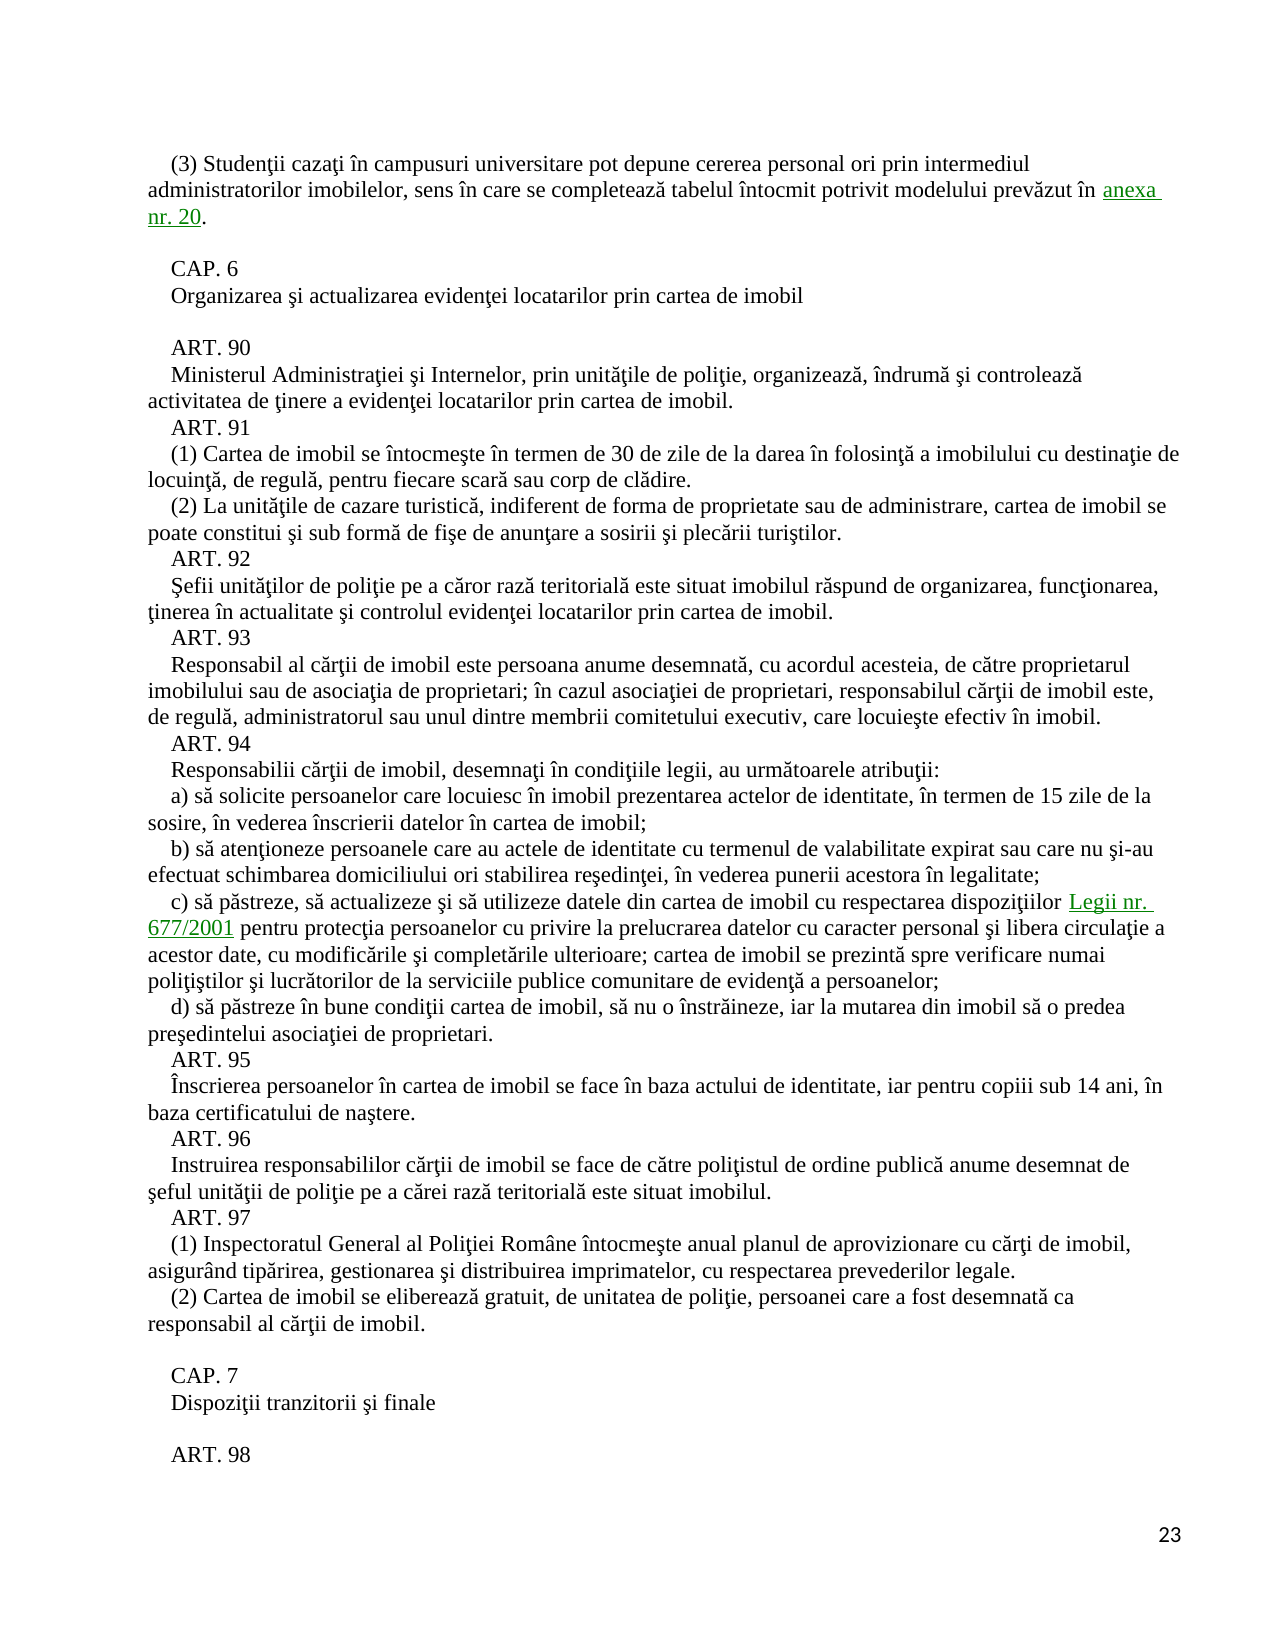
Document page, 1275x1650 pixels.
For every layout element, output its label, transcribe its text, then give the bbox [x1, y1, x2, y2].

text CAP. 6 [148, 255, 1181, 282]
text Instruirea responsabililor cărţii de imobil se face de către poliţistul de ordine publică anume desemnat de şeful unităţii de poliţie pe a cărei rază teritorială este situat imobilul. [148, 1151, 1181, 1204]
text (2) La unităţile de cazare turistică, indiferent de forma de proprietate sau de administrare, cartea de imobil se poate constitui şi sub formă de fişe de anunţare a sosirii şi plecării turiştilor. [148, 493, 1181, 545]
text Şefii unităţilor de poliţie pe a căror rază teritorială este situat imobilul răspund de organizarea, funcţionarea, ţinerea în actualitate şi controlul evidenţei locatarilor prin cartea de imobil. [148, 572, 1181, 624]
text (1) Cartea de imobil se întocmeşte în termen de 30 de zile de la darea în folosinţă a imobilului cu destinaţie de locuinţă, de regulă, pentru fiecare scară sau corp de clădire. [148, 440, 1181, 493]
text Organizarea şi actualizarea evidenţei locatarilor prin cartea de imobil [148, 282, 1181, 308]
text Ministerul Administraţiei şi Internelor, prin unităţile de poliţie, organizează, îndrumă şi controlează activitatea de ţinere a evidenţei locatarilor prin cartea de imobil. [148, 361, 1181, 413]
text ART. 94 [148, 730, 1181, 756]
text c) să păstreze, să actualizeze şi să utilizeze datele din cartea de imobil cu respectarea dispoziţiilor Legii nr. 677/2001 pentru protecţia persoanelor cu privire la prelucrarea datelor cu caracter personal şi libera circulaţie a acestor date, cu modificările şi completările ulterioare; cartea de imobil se prezintă spre verificare numai poliţiştilor şi lucrătorilor de la serviciile publice comunitare de evidenţă a persoanelor; [148, 888, 1181, 993]
text Responsabilii cărţii de imobil, desemnaţi în condiţiile legii, au următoarele atribuţii: [148, 756, 1181, 782]
text ART. 96 [148, 1125, 1181, 1151]
text ART. 98 [148, 1441, 1181, 1468]
text ART. 97 [148, 1204, 1181, 1231]
text (3) Studenţii cazaţi în campusuri universitare pot depune cererea personal ori prin intermediul administratorilor imobilelor, sens în care se completează tabelul întocmit potrivit modelului prevăzut în anexa nr. 20. [148, 150, 1181, 229]
text ART. 95 [148, 1046, 1181, 1072]
text d) să păstreze în bune condiţii cartea de imobil, să nu o înstrăineze, iar la mutarea din imobil să o predea preşedintelui asociaţiei de proprietari. [148, 993, 1181, 1046]
text Responsabil al cărţii de imobil este persoana anume desemnată, cu acordul acesteia, de către proprietarul imobilului sau de asociaţia de proprietari; în cazul asociaţiei de proprietari, responsabilul cărţii de imobil este, de regulă, administratorul sau unul dintre membrii comitetului executiv, care locuieşte efectiv în imobil. [148, 651, 1181, 730]
text a) să solicite persoanelor care locuiesc în imobil prezentarea actelor de identitate, în termen de 15 zile de la sosire, în vederea înscrierii datelor în cartea de imobil; [148, 782, 1181, 835]
text (1) Inspectoratul General al Poliţiei Române întocmeşte anual planul de aprovizionare cu cărţi de imobil, asigurând tipărirea, gestionarea şi distribuirea imprimatelor, cu respectarea prevederilor legale. [148, 1231, 1181, 1283]
text b) să atenţioneze persoanele care au actele de identitate cu termenul de valabilitate expirat sau care nu şi-au efectuat schimbarea domiciliului ori stabilirea reşedinţei, în vederea punerii acestora în legalitate; [148, 835, 1181, 888]
text ART. 91 [148, 413, 1181, 440]
text ART. 90 [148, 334, 1181, 361]
text CAP. 7 [148, 1362, 1181, 1389]
text Dispoziţii tranzitorii şi finale [148, 1389, 1181, 1415]
text (2) Cartea de imobil se eliberează gratuit, de unitatea de poliţie, persoanei care a fost desemnată ca responsabil al cărţii de imobil. [148, 1283, 1181, 1336]
text ART. 92 [148, 545, 1181, 572]
text Înscrierea persoanelor în cartea de imobil se face în baza actului de identitate, iar pentru copiii sub 14 ani, în baza certificatului de naştere. [148, 1072, 1181, 1125]
text ART. 93 [148, 624, 1181, 651]
